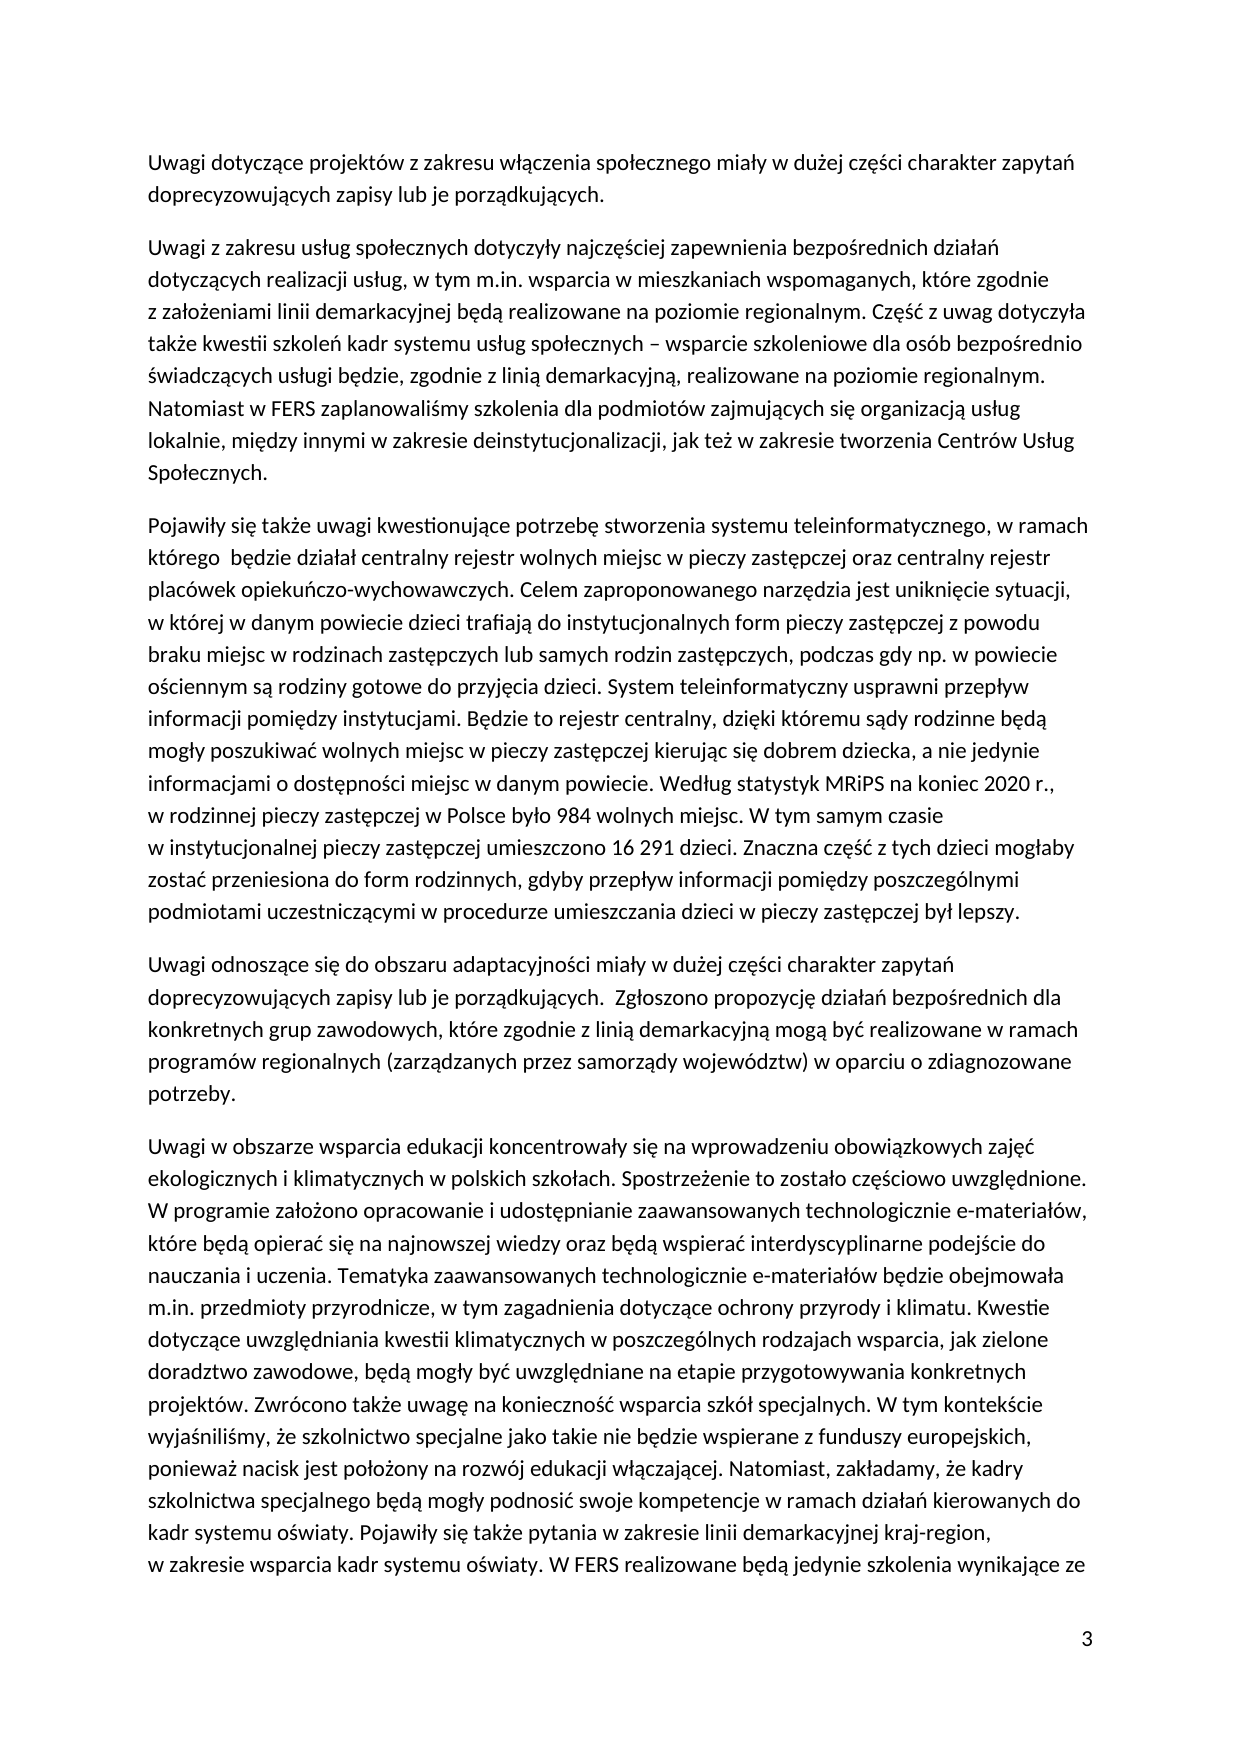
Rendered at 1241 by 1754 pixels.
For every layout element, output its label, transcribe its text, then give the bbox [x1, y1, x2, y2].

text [148, 1132, 1093, 1579]
text Pojawiły się także uwagi kwestionujące potrzebę stworzenia systemu teleinformatycznego, w ramach którego będzie działał centralny rejestr wolnych miejsc w pieczy zastępczej oraz centralny rejestr placówek opiekuńczo-wychowawczych. Celem zaproponowanego narzędzia jest uniknięcie sytuacji, w której w danym powiecie dzieci trafiają do instytucjonalnych form pieczy zastępczej z powodu braku miejsc w rodzinach zastępczych lub samych rodzin zastępczych, podczas gdy np. w powiecie ościennym są rodziny gotowe do przyjęcia dzieci. System teleinformatyczny usprawni przepływ informacji pomiędzy instytucjami. Będzie to rejestr centralny, dzięki któremu sądy rodzinne będą mogły poszukiwać wolnych miejsc w pieczy zastępczej kierując się dobrem dziecka, a nie jedynie informacjami o dostępności miejsc w danym powiecie. Według statystyk MRiPS na koniec 2020 r., w rodzinnej pieczy zastępczej w Polsce było 984 wolnych miejsc. W tym samym czasie w instytucjonalnej pieczy zastępczej umieszczono 16 291 dzieci. Znaczna część z tych dzieci mogłaby zostać przeniesiona do form rodzinnych, gdyby przepływ informacji pomiędzy poszczególnymi podmiotami uczestniczącymi w procedurze umieszczania dzieci w pieczy zastępczej był lepszy. [148, 511, 1093, 925]
text Uwagi odnoszące się do obszaru adaptacyjności miały w dużej części charakter zapytań doprecyzowujących zapisy lub je porządkujących. Zgłoszono propozycję działań bezpośrednich dla konkretnych grup zawodowych, które zgodnie z linią demarkacyjną mogą być realizowane w ramach programów regionalnych (zarządzanych przez samorządy województw) w oparciu o zdiagnozowane potrzeby. [148, 950, 1093, 1107]
text Uwagi dotyczące projektów z zakresu włączenia społecznego miały w dużej części charakter zapytań doprecyzowujących zapisy lub je porządkujących. [148, 148, 1093, 208]
text Uwagi z zakresu usług społecznych dotyczyły najczęściej zapewnienia bezpośrednich działań dotyczących realizacji usług, w tym m.in. wsparcia w mieszkaniach wspomaganych, które zgodnie z założeniami linii demarkacyjnej będą realizowane na poziomie regionalnym. Część z uwag dotyczyła także kwestii szkoleń kadr systemu usług społecznych – wsparcie szkoleniowe dla osób bezpośrednio świadczących usługi będzie, zgodnie z linią demarkacyjną, realizowane na poziomie regionalnym. Natomiast w FERS zaplanowaliśmy szkolenia dla podmiotów zajmujących się organizacją usług lokalnie, między innymi w zakresie deinstytucjonalizacji, jak też w zakresie tworzenia Centrów Usług Społecznych. [148, 233, 1093, 486]
